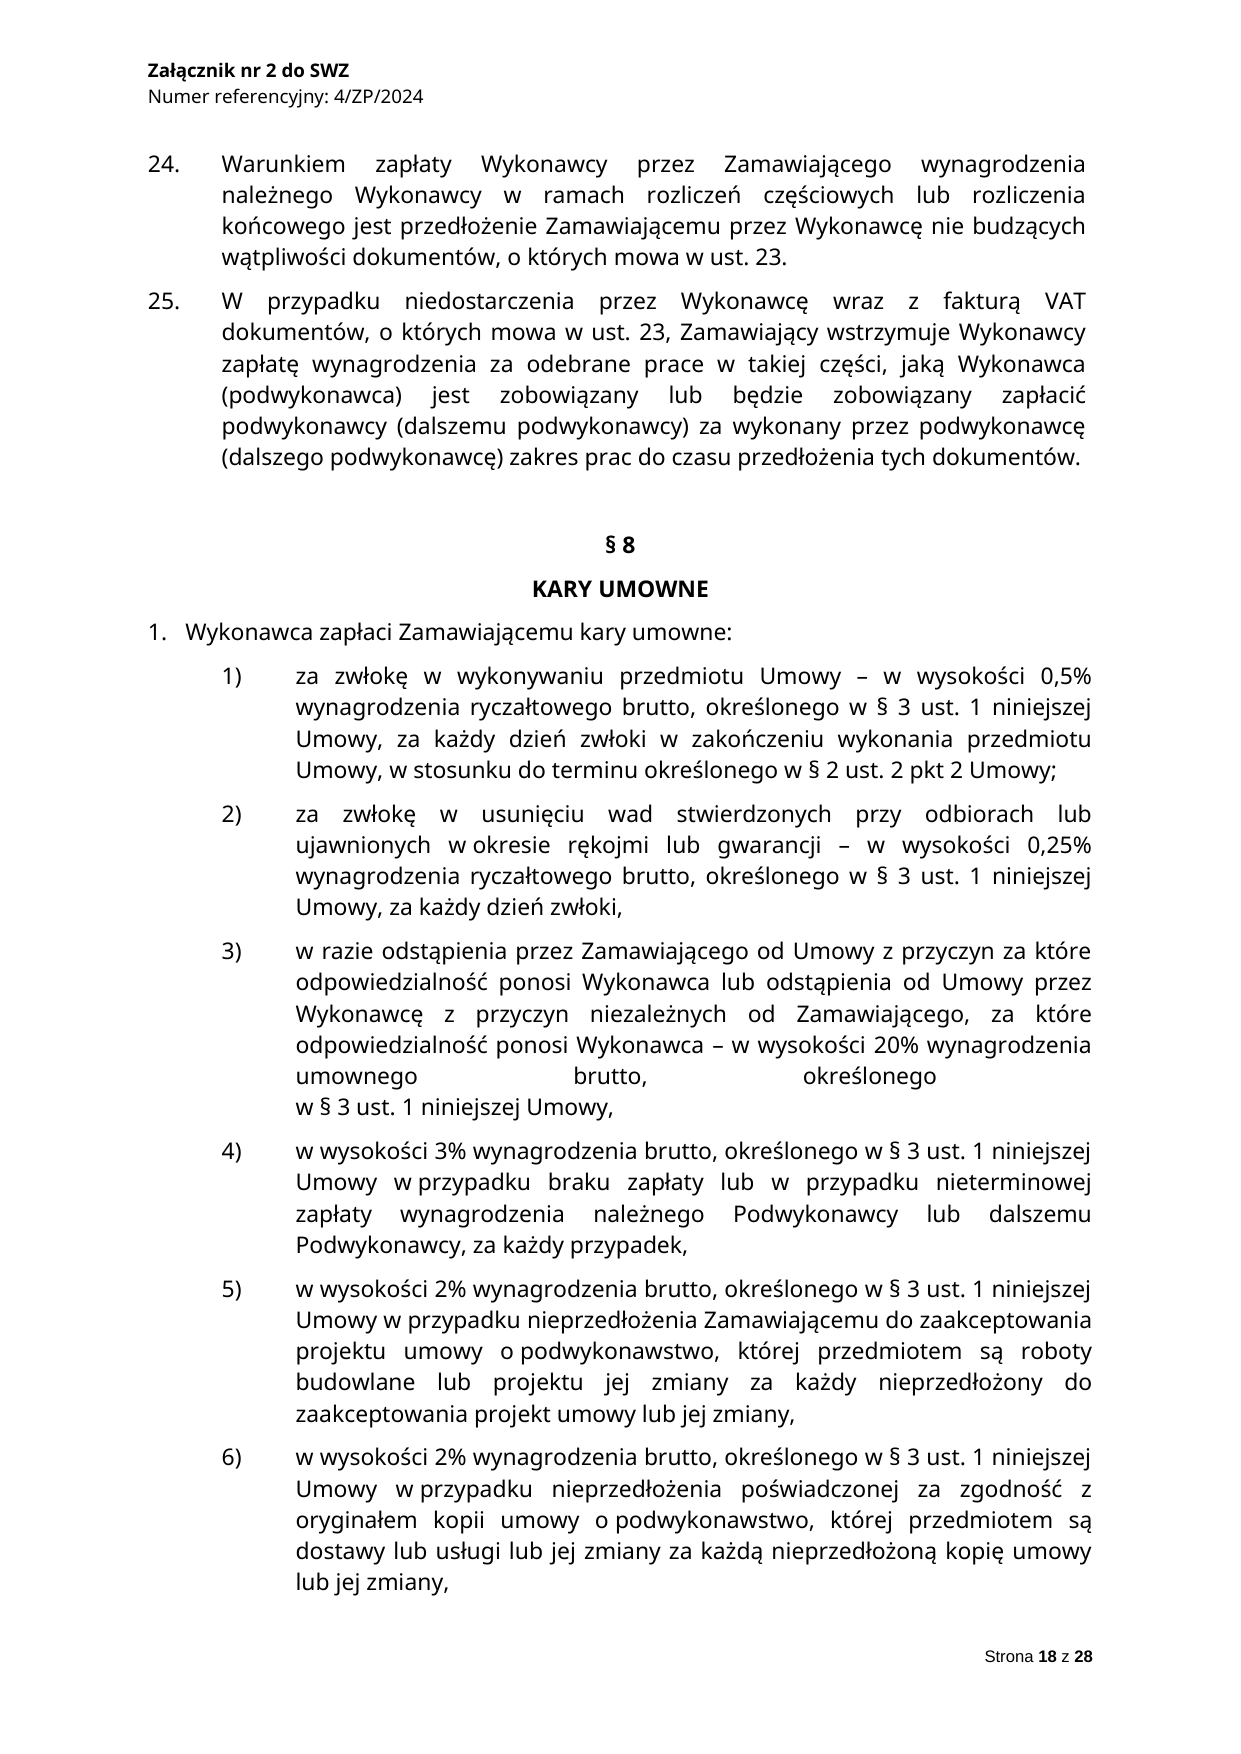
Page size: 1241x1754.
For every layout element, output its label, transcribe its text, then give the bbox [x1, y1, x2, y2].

subtitle KARY UMOWNE [148, 573, 1093, 604]
list w wysokości 2% wynagrodzenia brutto, określonego w § 3 ust. 1 niniejszej Umowy w przypadku nieprzedłożenia Zamawiającemu do zaakceptowania projektu umowy o podwykonawstwo, której przedmiotem są roboty budowlane lub projektu jej zmiany za każdy nieprzedłożony do zaakceptowania projekt umowy lub jej zmiany, [221, 1273, 1093, 1429]
list Wykonawca zapłaci Zamawiającemu kary umowne: [148, 616, 1093, 648]
list w razie odstąpienia przez Zamawiającego od Umowy z przyczyn za które odpowiedzialność ponosi Wykonawca lub odstąpienia od Umowy przez Wykonawcę z przyczyn niezależnych od Zamawiającego, za które odpowiedzialność ponosi Wykonawca – w wysokości 20% wynagrodzenia umownego brutto, określonego w § 3 ust. 1 niniejszej Umowy, [221, 935, 1093, 1123]
list Warunkiem zapłaty Wykonawcy przez Zamawiającego wynagrodzenia należnego Wykonawcy w ramach rozliczeń częściowych lub rozliczenia końcowego jest przedłożenie Zamawiającemu przez Wykonawcę nie budzących wątpliwości dokumentów, o których mowa w ust. 23. [148, 148, 1087, 273]
list W przypadku niedostarczenia przez Wykonawcę wraz z fakturą VAT dokumentów, o których mowa w ust. 23, Zamawiający wstrzymuje Wykonawcy zapłatę wynagrodzenia za odebrane prace w takiej części, jaką Wykonawca (podwykonawca) jest zobowiązany lub będzie zobowiązany zapłacić podwykonawcy (dalszemu podwykonawcy) za wykonany przez podwykonawcę (dalszego podwykonawcę) zakres prac do czasu przedłożenia tych dokumentów. [148, 285, 1087, 473]
list za zwłokę w wykonywaniu przedmiotu Umowy – w wysokości 0,5% wynagrodzenia ryczałtowego brutto, określonego w § 3 ust. 1 niniejszej Umowy, za każdy dzień zwłoki w zakończeniu wykonania przedmiotu Umowy, w stosunku do terminu określonego w § 2 ust. 2 pkt 2 Umowy; [221, 660, 1093, 785]
list w wysokości 3% wynagrodzenia brutto, określonego w § 3 ust. 1 niniejszej Umowy w przypadku braku zapłaty lub w przypadku nieterminowej zapłaty wynagrodzenia należnego Podwykonawcy lub dalszemu Podwykonawcy, za każdy przypadek, [221, 1135, 1093, 1260]
list za zwłokę w usunięciu wad stwierdzonych przy odbiorach lub ujawnionych w okresie rękojmi lub gwarancji – w wysokości 0,25% wynagrodzenia ryczałtowego brutto, określonego w § 3 ust. 1 niniejszej Umowy, za każdy dzień zwłoki, [221, 798, 1093, 923]
text § 8 [148, 529, 1093, 560]
list w wysokości 2% wynagrodzenia brutto, określonego w § 3 ust. 1 niniejszej Umowy w przypadku nieprzedłożenia poświadczonej za zgodność z oryginałem kopii umowy o podwykonawstwo, której przedmiotem są dostawy lub usługi lub jej zmiany za każdą nieprzedłożoną kopię umowy lub jej zmiany, [221, 1441, 1093, 1598]
